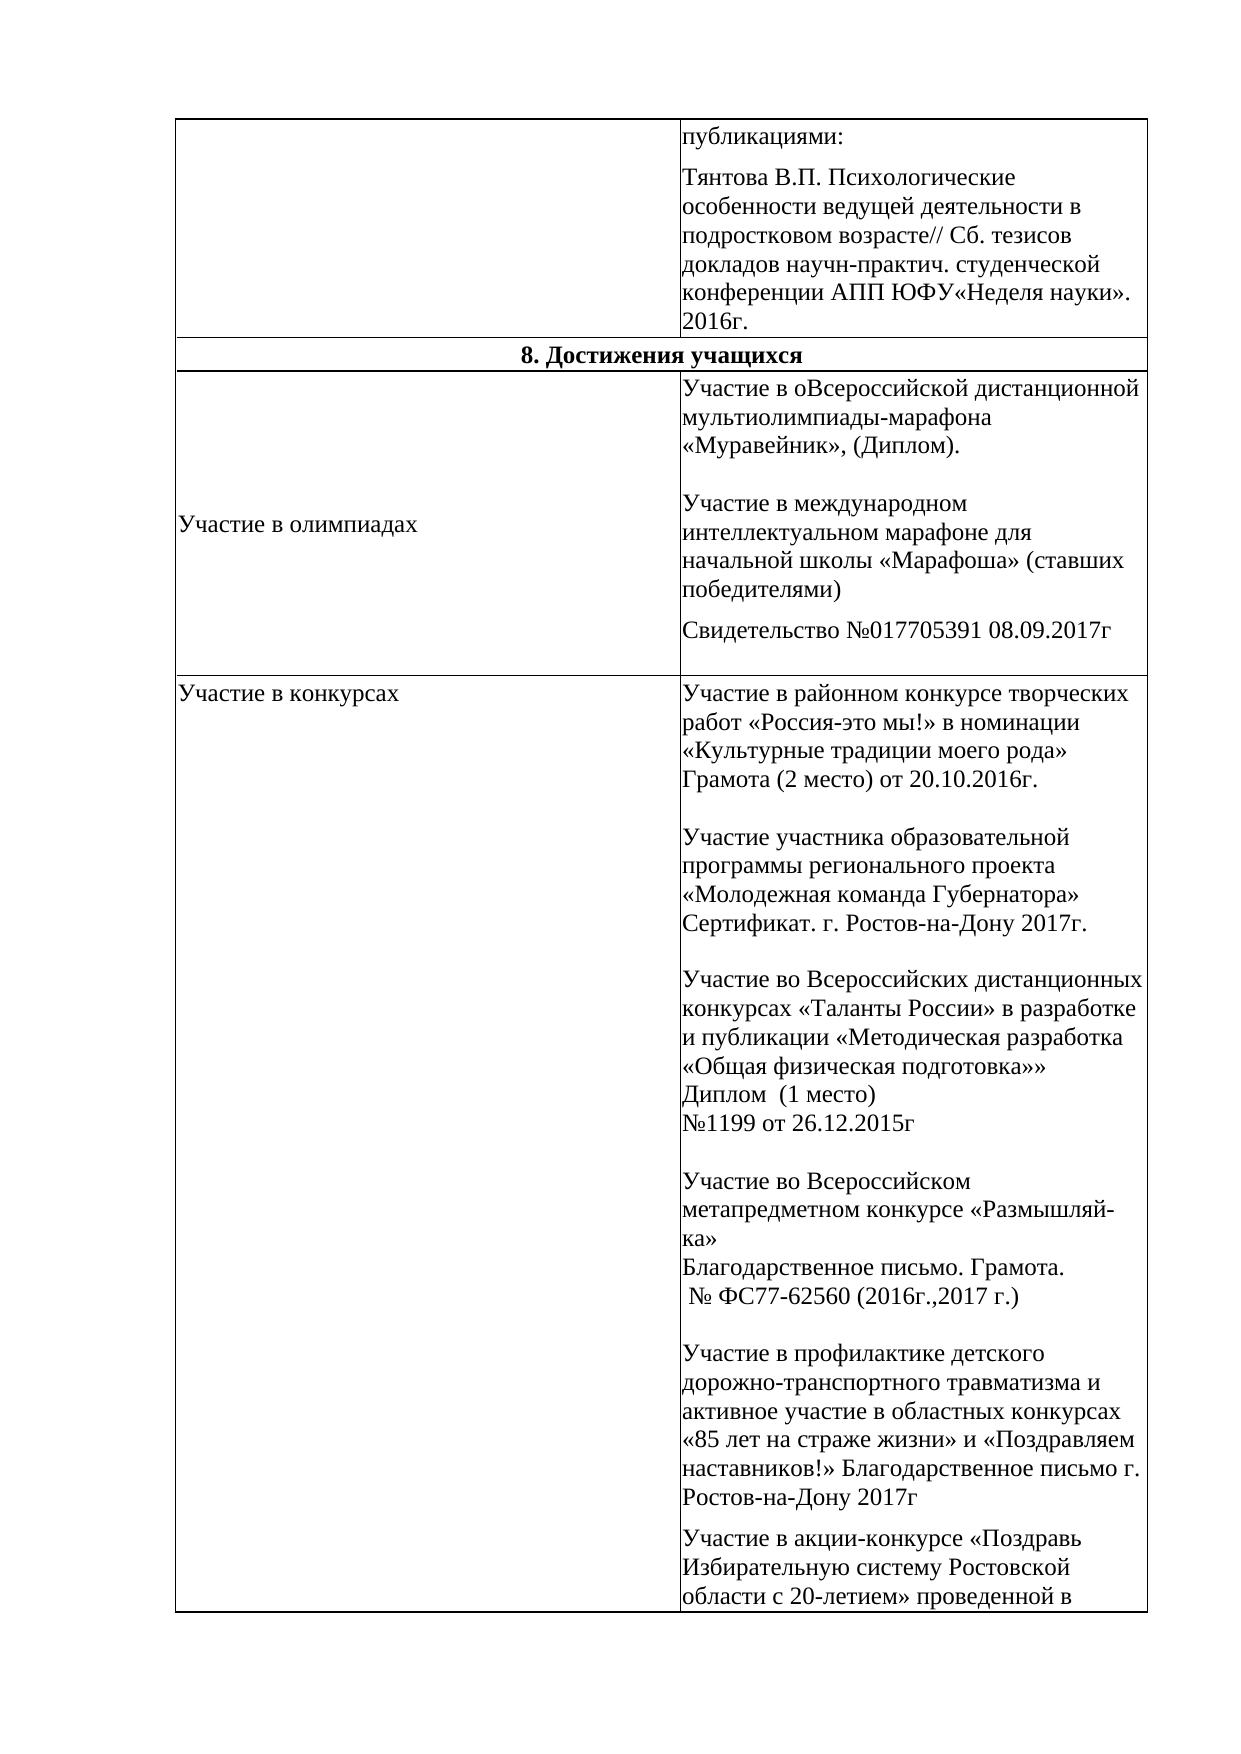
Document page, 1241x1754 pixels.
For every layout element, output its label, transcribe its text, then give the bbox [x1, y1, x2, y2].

table_cell Участие в оВсероссийской дистанционной мультиолимпиады-марафона «Муравейник», (Диплом). Участие в международном интеллектуальном марафоне для начальной школы «Марафоша» (ставших победителями) Свидетельство №017705391 08.09.2017г [681, 372, 1147, 675]
table_cell Участие в конкурсах [176, 676, 680, 1611]
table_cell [176, 120, 680, 337]
table_cell [1148, 675, 1153, 1611]
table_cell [681, 120, 1147, 337]
table_cell [1148, 337, 1153, 370]
table_cell Участие в олимпиадах [176, 371, 680, 675]
table_cell [1148, 370, 1153, 675]
table_cell 8. Достижения учащихся [176, 338, 1147, 370]
table_cell [1148, 118, 1153, 337]
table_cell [681, 676, 1147, 1611]
